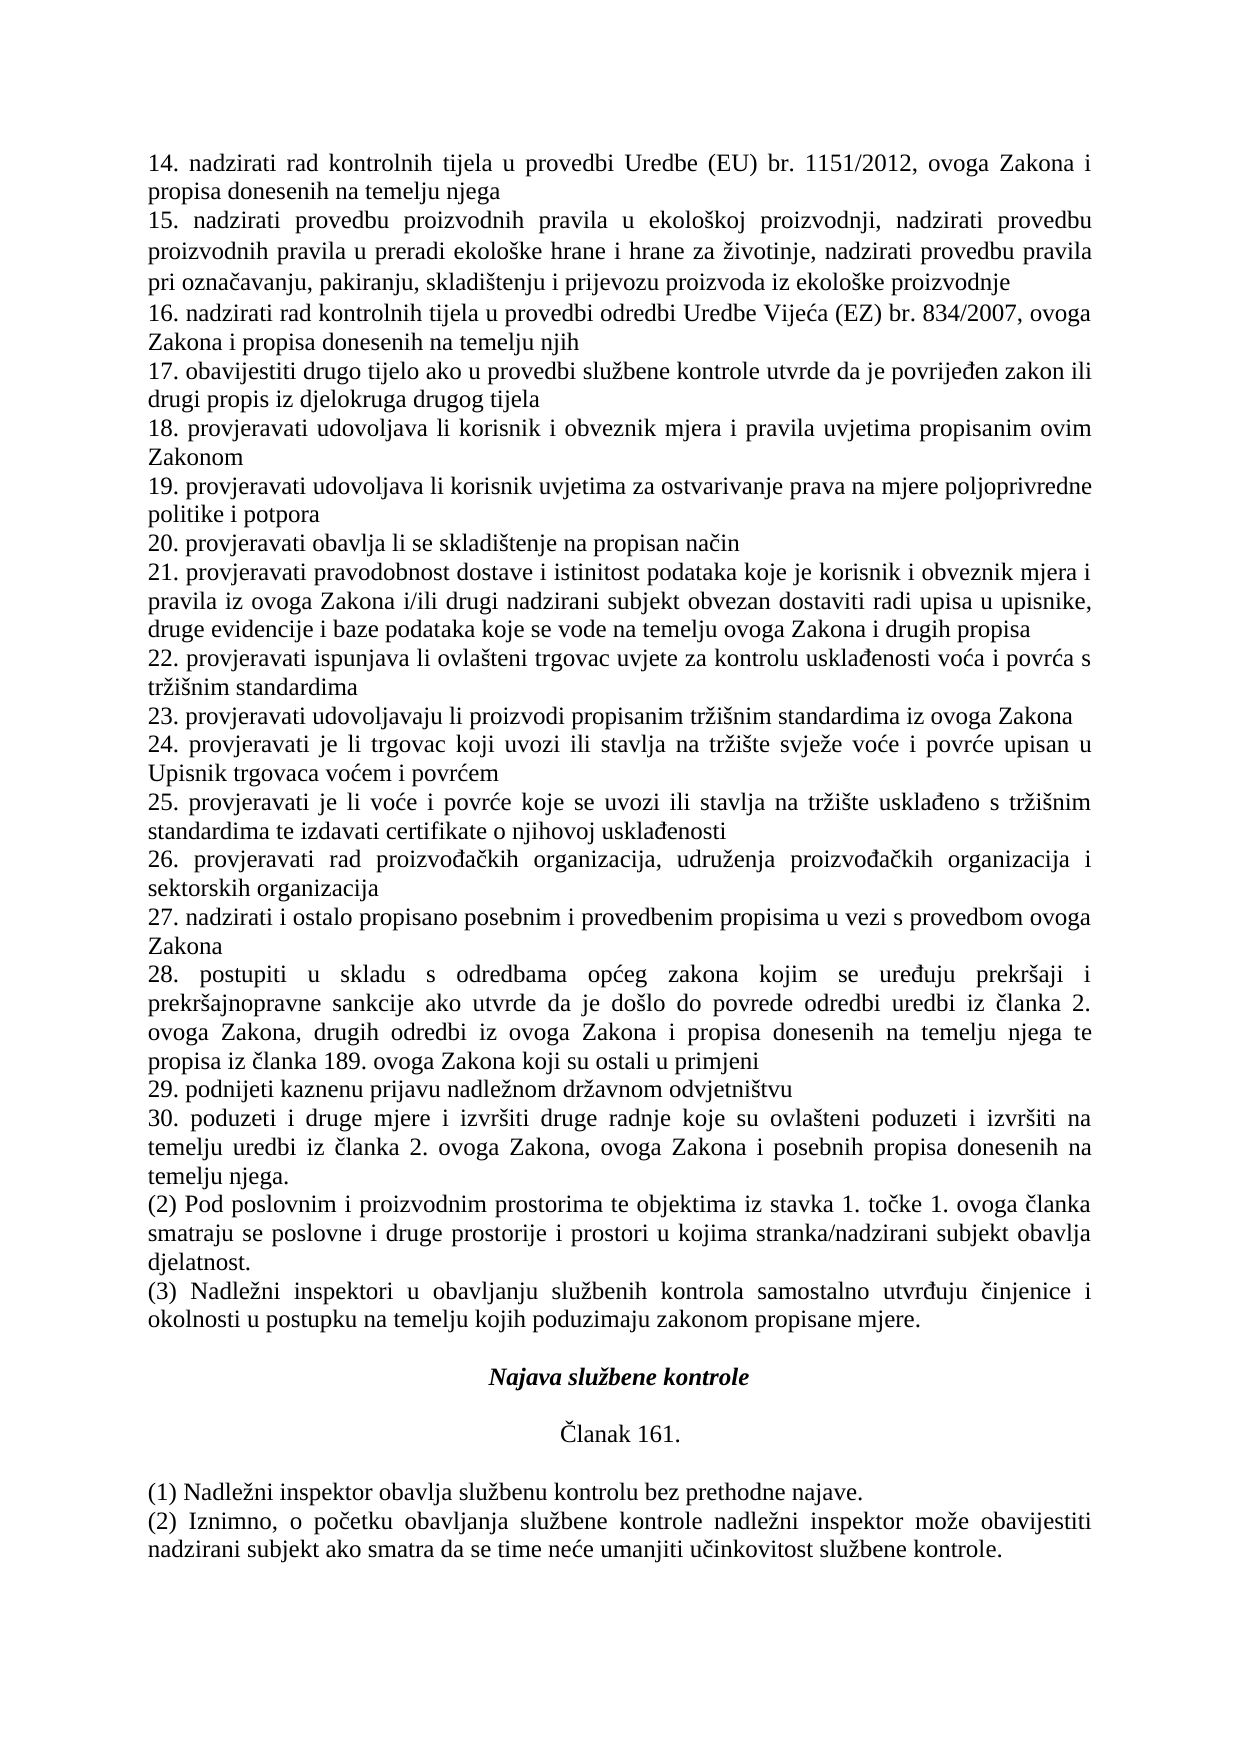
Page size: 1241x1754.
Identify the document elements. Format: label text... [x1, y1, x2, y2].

text Najava službene kontrole [148, 1362, 1093, 1391]
text Članak 161. [148, 1419, 1093, 1448]
text 20. provjeravati obavlja li se skladištenje na propisan način [148, 528, 1093, 557]
text 14. nadzirati rad kontrolnih tijela u provedbi Uredbe (EU) br. 1151/2012, ovoga Zakona i propisa donesenih na temelju njega [148, 148, 1093, 205]
text (2) Pod poslovnim i proizvodnim prostorima te objektima iz stavka 1. točke 1. ovoga članka smatraju se poslovne i druge prostorije i prostori u kojima stranka/nadzirani subjekt obavlja djelatnost. [148, 1189, 1093, 1276]
text 27. nadzirati i ostalo propisano posebnim i provedbenim propisima u vezi s provedbom ovoga Zakona [148, 902, 1093, 959]
text (1) Nadležni inspektor obavlja službenu kontrolu bez prethodne najave. [148, 1477, 1093, 1506]
text 15. nadzirati provedbu proizvodnih pravila u ekološkoj proizvodnji, nadzirati provedbu proizvodnih pravila u preradi ekološke hrane i hrane za životinje, nadzirati provedbu pravila pri označavanju, pakiranju, skladištenju i prijevozu proizvoda iz ekološke proizvodnje [148, 205, 1093, 296]
text (2) Iznimno, o početku obavljanja službene kontrole nadležni inspektor može obavijestiti nadzirani subjekt ako smatra da se time neće umanjiti učinkovitost službene kontrole. [148, 1506, 1093, 1563]
text 18. provjeravati udovoljava li korisnik i obveznik mjera i pravila uvjetima propisanim ovim Zakonom [148, 413, 1093, 471]
text 22. provjeravati ispunjava li ovlašteni trgovac uvjete za kontrolu usklađenosti voća i povrća s tržišnim standardima [148, 643, 1093, 701]
text 23. provjeravati udovoljavaju li proizvodi propisanim tržišnim standardima iz ovoga Zakona [148, 701, 1093, 729]
text (3) Nadležni inspektori u obavljanju službenih kontrola samostalno utvrđuju činjenice i okolnosti u postupku na temelju kojih poduzimaju zakonom propisane mjere. [148, 1276, 1093, 1333]
text 29. podnijeti kaznenu prijavu nadležnom državnom odvjetništvu [148, 1074, 1093, 1103]
text 19. provjeravati udovoljava li korisnik uvjetima za ostvarivanje prava na mjere poljoprivredne politike i potpora [148, 471, 1093, 528]
text 25. provjeravati je li voće i povrće koje se uvozi ili stavlja na tržište usklađeno s tržišnim standardima te izdavati certifikate o njihovoj usklađenosti [148, 787, 1093, 844]
text 21. provjeravati pravodobnost dostave i istinitost podataka koje je korisnik i obveznik mjera i pravila iz ovoga Zakona i/ili drugi nadzirani subjekt obvezan dostaviti radi upisa u upisnike, druge evidencije i baze podataka koje se vode na temelju ovoga Zakona i drugih propisa [148, 557, 1093, 643]
text 30. poduzeti i druge mjere i izvršiti druge radnje koje su ovlašteni poduzeti i izvršiti na temelju uredbi iz članka 2. ovoga Zakona, ovoga Zakona i posebnih propisa donesenih na temelju njega. [148, 1103, 1093, 1189]
text 26. provjeravati rad proizvođačkih organizacija, udruženja proizvođačkih organizacija i sektorskih organizacija [148, 844, 1093, 902]
text 28. postupiti u skladu s odredbama općeg zakona kojim se uređuju prekršaji i prekršajnopravne sankcije ako utvrde da je došlo do povrede odredbi uredbi iz članka 2. ovoga Zakona, drugih odredbi iz ovoga Zakona i propisa donesenih na temelju njega te propisa iz članka 189. ovoga Zakona koji su ostali u primjeni [148, 959, 1093, 1074]
text 16. nadzirati rad kontrolnih tijela u provedbi odredbi Uredbe Vijeća (EZ) br. 834/2007, ovoga Zakona i propisa donesenih na temelju njih [148, 298, 1093, 356]
text 24. provjeravati je li trgovac koji uvozi ili stavlja na tržište svježe voće i povrće upisan u Upisnik trgovaca voćem i povrćem [148, 729, 1093, 787]
text 17. obavijestiti drugo tijelo ako u provedbi službene kontrole utvrde da je povrijeđen zakon ili drugi propis iz djelokruga drugog tijela [148, 356, 1093, 413]
